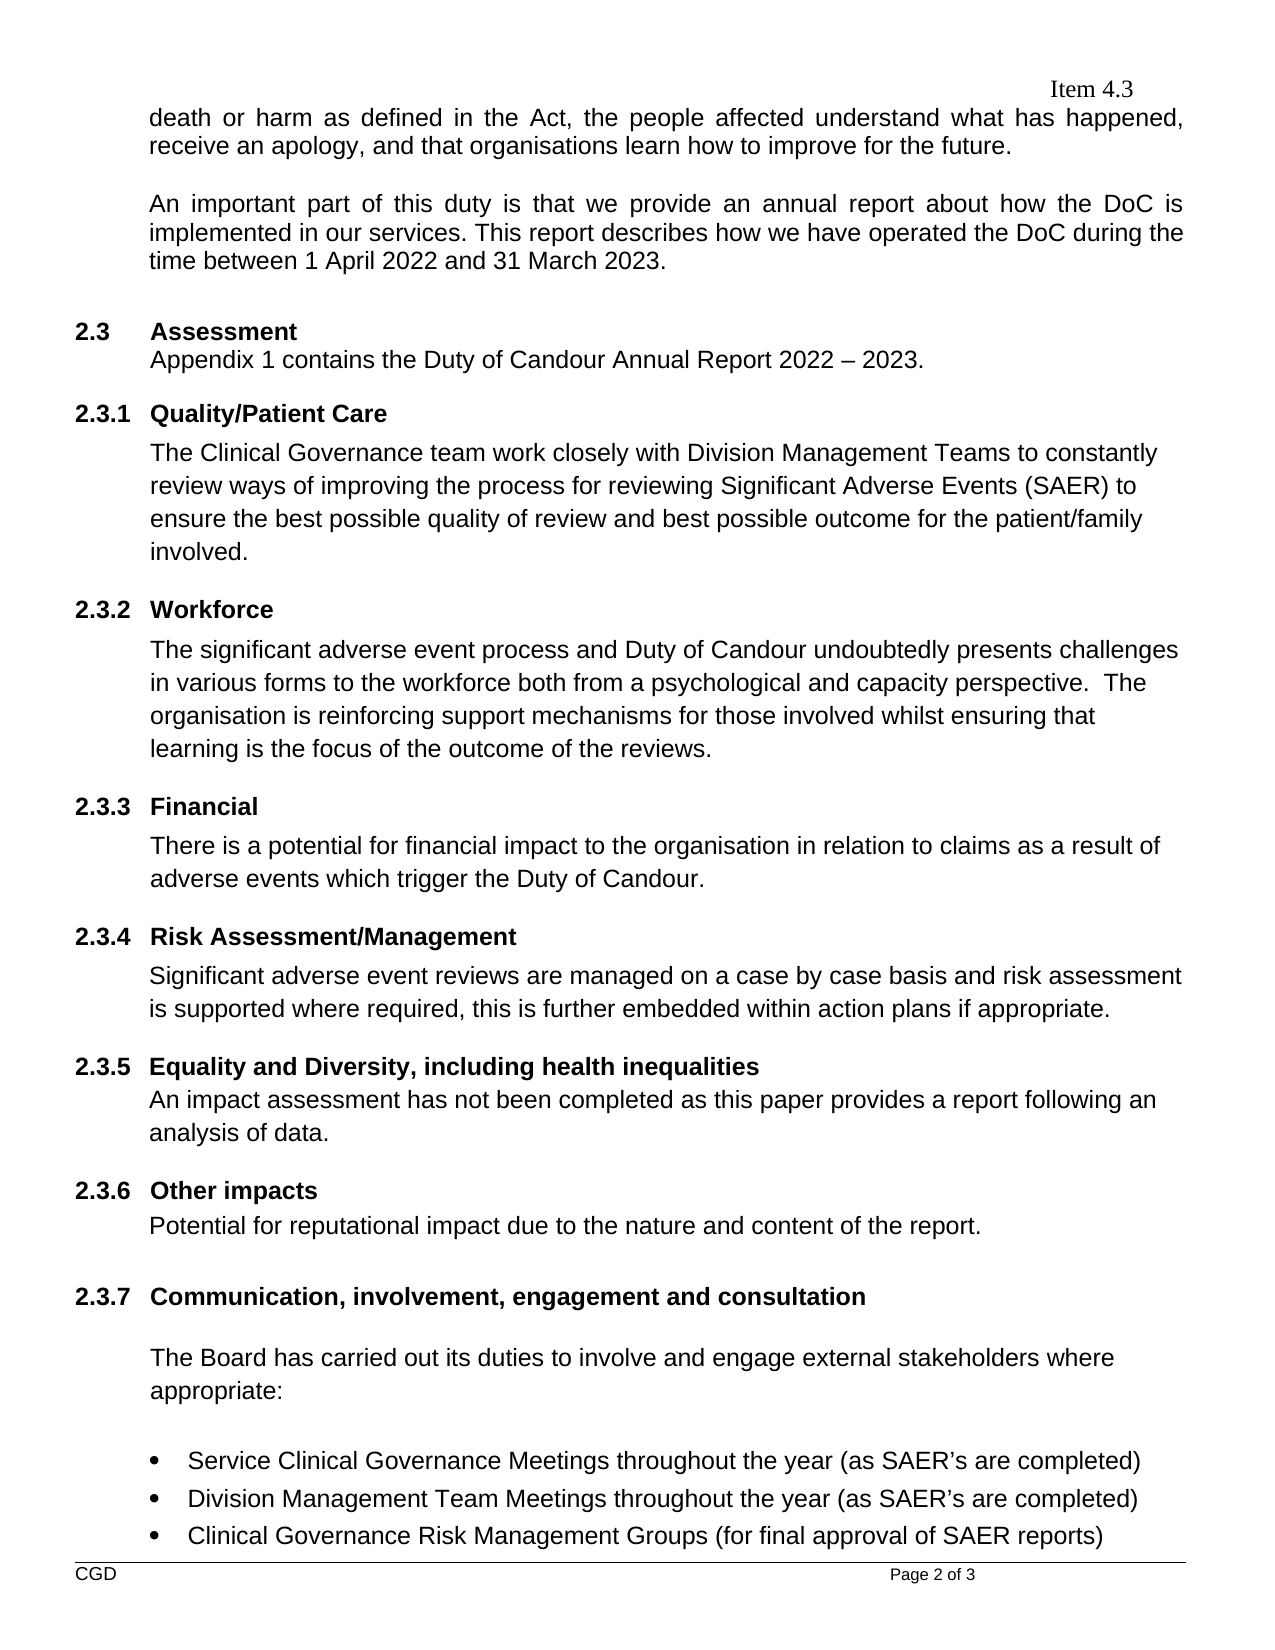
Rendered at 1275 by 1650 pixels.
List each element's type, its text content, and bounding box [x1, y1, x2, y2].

text The significant adverse event process and Duty of Candour undoubtedly presents challenges in various forms to the workforce both from a psychological and capacity perspective. The organisation is reinforcing support mechanisms for those involved whilst ensuring that learning is the focus of the outcome of the reviews. [150, 634, 1186, 762]
text The Board has carried out its duties to involve and engage external stakeholders where appropriate: [150, 1343, 1186, 1405]
text Significant adverse event reviews are managed on a case by case basis and risk assessment is supported where required, this is further embedded within action plans if appropriate. [149, 961, 1186, 1023]
subtitle Communication, involvement, engagement and consultation [75, 1281, 1186, 1310]
text Appendix 1 contains the Duty of Candour Annual Report 2022 – 2023. [150, 345, 1186, 374]
text An important part of this duty is that we provide an annual report about how the DoC is implemented in our services. This report describes how we have operated the DoC during the time between 1 April 2022 and 31 March 2023. [149, 189, 1186, 275]
subtitle 2.3.5 Equality and Diversity, including health inequalities An impact assessment has not been completed as this paper provides a report following an analysis of data. [75, 1052, 1186, 1147]
text There is a potential for financial impact to the organisation in relation to claims as a result of adverse events which trigger the Duty of Candour. [150, 831, 1186, 893]
text Potential for reputational impact due to the nature and content of the report. [149, 1211, 1186, 1240]
list Service Clinical Governance Meetings throughout the year (as SAER’s are completed) [150, 1446, 1186, 1475]
subtitle 2.3 Assessment [75, 316, 1186, 345]
subtitle 2.3.2 Workforce [75, 595, 1186, 624]
text The Clinical Governance team work closely with Division Management Teams to constantly review ways of improving the process for reviewing Significant Adverse Events (SAER) to ensure the best possible quality of review and best possible outcome for the patient/family involved. [150, 438, 1186, 566]
subtitle 2.3.3 Financial [75, 792, 1186, 820]
list Clinical Governance Risk Management Groups (for final approval of SAER reports) [150, 1521, 1186, 1550]
subtitle 2.3.4 Risk Assessment/Management [75, 922, 1186, 951]
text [149, 103, 1186, 160]
list Division Management Team Meetings throughout the year (as SAER’s are completed) [150, 1483, 1186, 1512]
subtitle 2.3.6 Other impacts [75, 1176, 1186, 1205]
subtitle 2.3.1 Quality/Patient Care [75, 399, 1186, 428]
